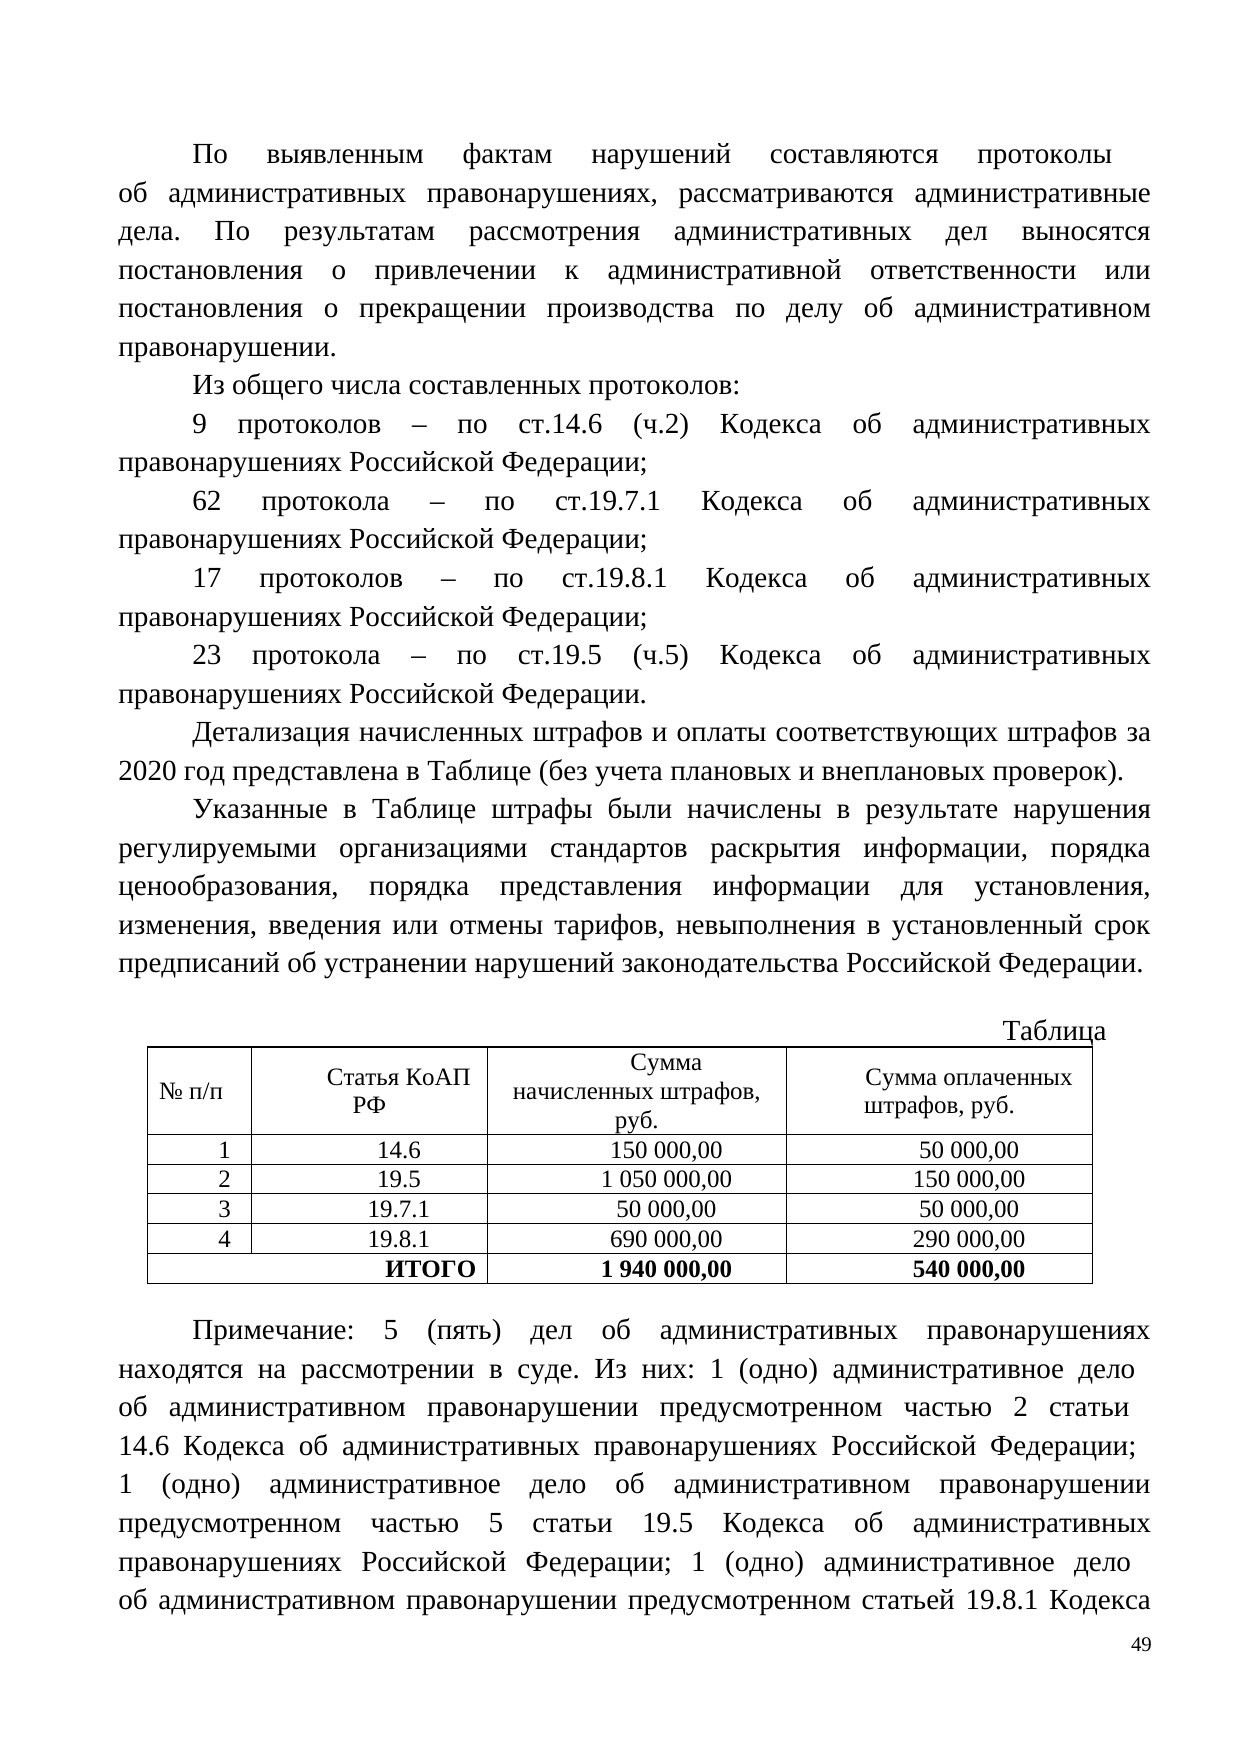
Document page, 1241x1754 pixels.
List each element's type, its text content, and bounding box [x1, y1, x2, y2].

table_cell 3 [148, 1194, 251, 1223]
table_cell 1 [148, 1135, 251, 1163]
table_cell 1 940 000,00 [488, 1254, 786, 1283]
text Таблица [118, 1013, 1152, 1046]
table_cell 2 [148, 1165, 251, 1193]
table_cell 19.5 [252, 1165, 487, 1193]
table_header Сумма начисленных штрафов, руб. [488, 1048, 786, 1134]
table_cell 540 000,00 [787, 1254, 1092, 1283]
text 17 протоколов – по ст.19.8.1 Кодекса об административных правонарушениях Российской Федерации; [118, 560, 1152, 632]
text 23 протокола – по ст.19.5 (ч.5) Кодекса об административных правонарушениях Российской Федерации. [118, 637, 1152, 709]
table_cell 50 000,00 [787, 1135, 1092, 1163]
text По выявленным фактам нарушений составляются протоколы об административных правонарушениях, рассматриваются административные дела. По результатам рассмотрения административных дел выносятся постановления о привлечении к административной ответственности или постановления о прекращении производства по делу об административном правонарушении. [118, 136, 1152, 362]
text Указанные в Таблице штрафы были начислены в результате нарушения регулируемыми организациями стандартов раскрытия информации, порядка ценообразования, порядка представления информации для установления, изменения, введения или отмены тарифов, невыполнения в установленный срок предписаний об устранении нарушений законодательства Российской Федерации. [118, 791, 1152, 979]
table_cell 4 [148, 1224, 251, 1253]
table_cell 150 000,00 [787, 1165, 1092, 1193]
table_cell 19.7.1 [252, 1194, 487, 1223]
table_cell ИТОГО [148, 1254, 487, 1283]
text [118, 1312, 1152, 1616]
text Из общего числа составленных протоколов: [118, 367, 1152, 401]
table_cell 50 000,00 [787, 1194, 1092, 1223]
table_header № п/п [148, 1048, 251, 1134]
table_header Статья КоАП РФ [252, 1048, 487, 1134]
table_header Сумма оплаченных штрафов, руб. [787, 1048, 1092, 1134]
table_cell 1 050 000,00 [488, 1165, 786, 1193]
table_cell 14.6 [252, 1135, 487, 1163]
text 62 протокола – по ст.19.7.1 Кодекса об административных правонарушениях Российской Федерации; [118, 483, 1152, 555]
table_cell 19.8.1 [252, 1224, 487, 1253]
text Детализация начисленных штрафов и оплаты соответствующих штрафов за 2020 год представлена в Таблице (без учета плановых и внеплановых проверок). [118, 714, 1152, 786]
text 9 протоколов – по ст.14.6 (ч.2) Кодекса об административных правонарушениях Российской Федерации; [118, 406, 1152, 478]
table_cell 150 000,00 [488, 1135, 786, 1163]
table_cell 50 000,00 [488, 1194, 786, 1223]
table_cell 290 000,00 [787, 1224, 1092, 1253]
table_cell 690 000,00 [488, 1224, 786, 1253]
